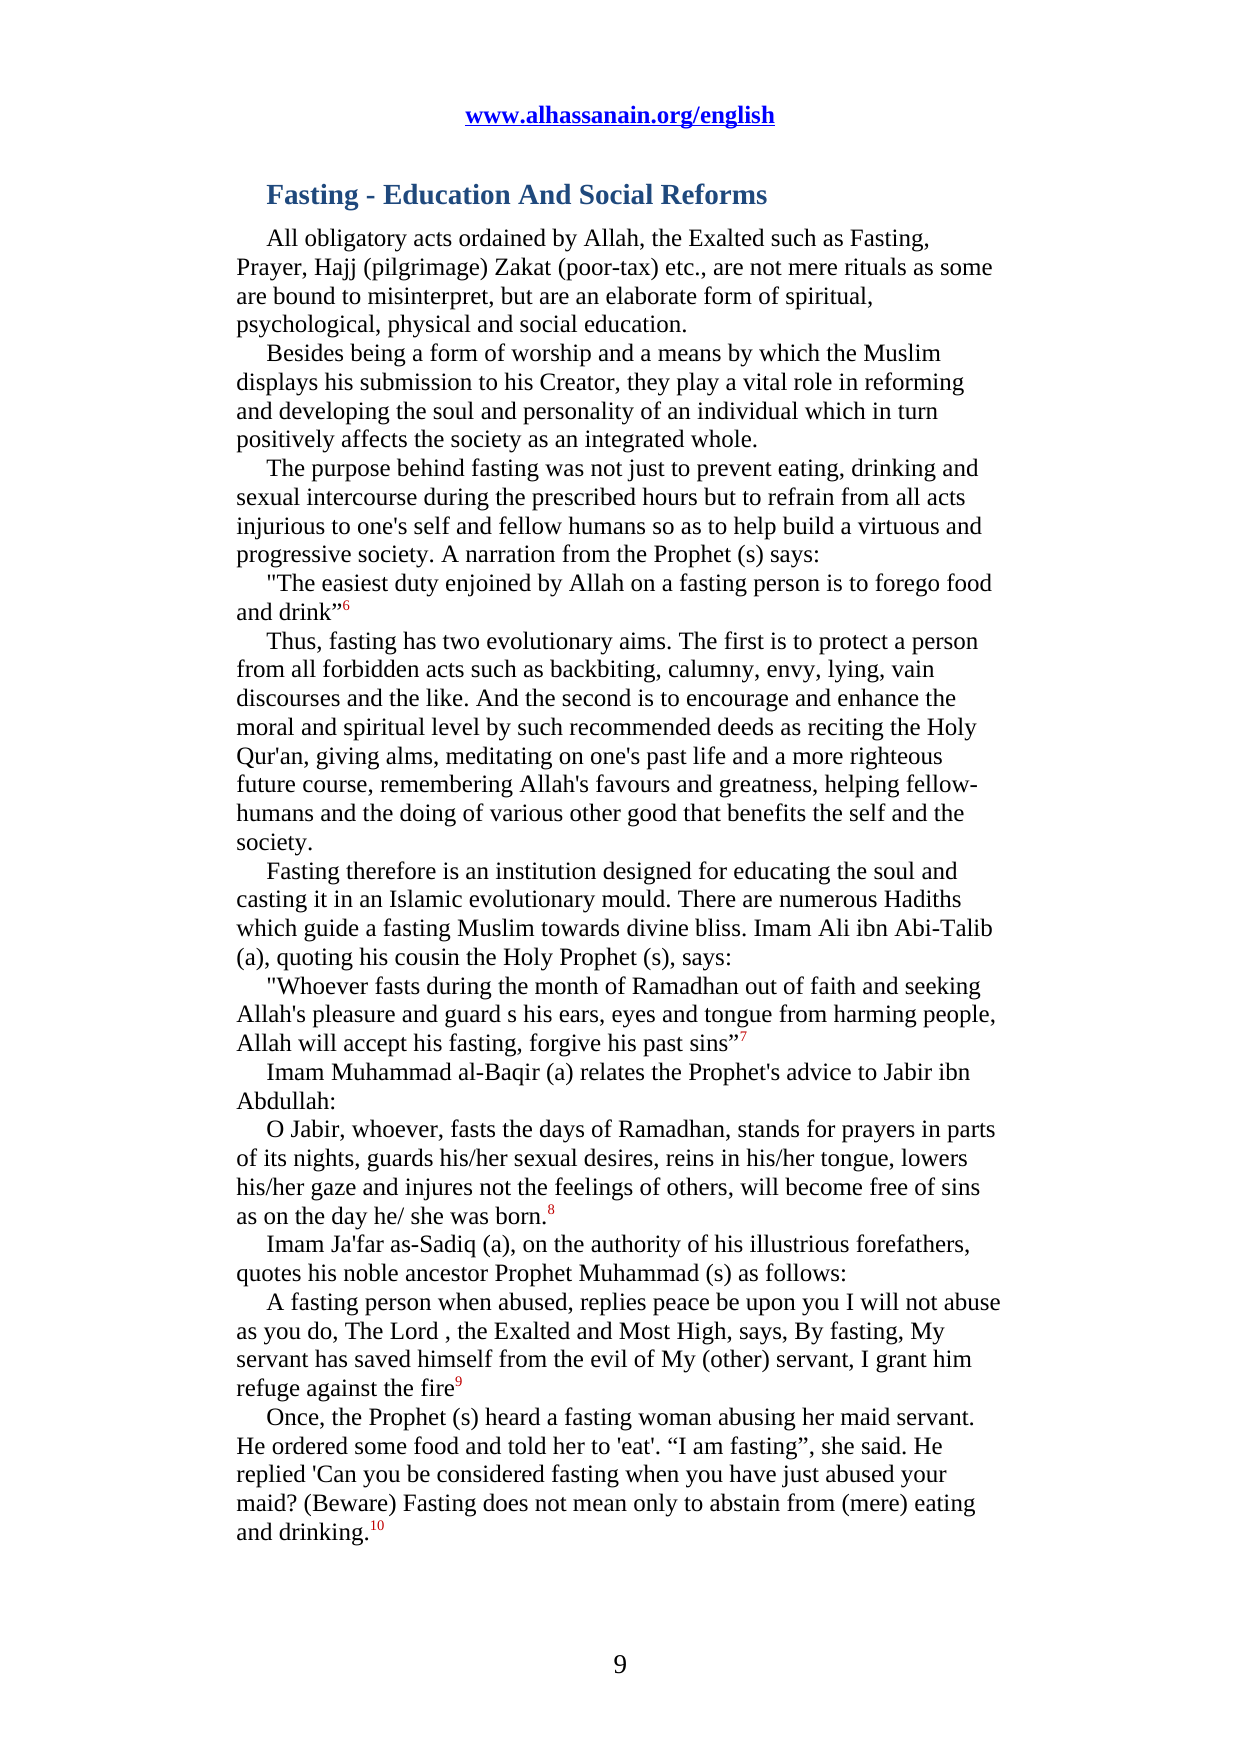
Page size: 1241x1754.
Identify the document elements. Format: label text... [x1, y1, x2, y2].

text The purpose behind fasting was not just to prevent eating, drinking and sexual intercourse during the prescribed hours but to refrain from all acts injurious to one's self and fellow humans so as to help build a virtuous and progressive society. A narration from the Prophet (s) says: [236, 453, 1004, 568]
text Imam Muhammad al-Baqir (a) relates the Prophet's advice to Jabir ibn Abdullah: [236, 1057, 1004, 1114]
text All obligatory acts ordained by Allah, the Exalted such as Fasting, Prayer, Hajj (pilgrimage) Zakat (poor-tax) etc., are not mere rituals as some are bound to misinterpret, but are an elaborate form of spiritual, psychological, physical and social education. [236, 223, 1004, 338]
text Imam Ja'far as-Sadiq (a), on the authority of his illustrious forefathers, quotes his noble ancestor Prophet Muhammad (s) as follows: [236, 1229, 1004, 1287]
text A fasting person when abused, replies peace be upon you I will not abuse as you do, The Lord , the Exalted and Most High, says, By fasting, My servant has saved himself from the evil of My (other) servant, I grant him refuge against the fire9 [236, 1287, 1004, 1402]
text O Jabir, whoever, fasts the days of Ramadhan, stands for prayers in parts of its nights, guards his/her sexual desires, reins in his/her tongue, lowers his/her gaze and injures not the feelings of others, will become free of sins as on the day he/ she was born.8 [236, 1114, 1004, 1229]
text "Whoever fasts during the month of Ramadhan out of faith and seeking Allah's pleasure and guard s his ears, eyes and tongue from harming people, Allah will accept his fasting, forgive his past sins”7 [236, 971, 1004, 1057]
subtitle Fasting - Education And Social Reforms [236, 177, 1004, 211]
text Once, the Prophet (s) heard a fasting woman abusing her maid servant. He ordered some food and told her to 'eat'. “I am fasting”, she said. He replied 'Can you be considered fasting when you have just abused your maid? (Beware) Fasting does not mean only to abstain from (mere) eating and drinking.10 [236, 1402, 1004, 1546]
text Thus, fasting has two evolutionary aims. The first is to protect a person from all forbidden acts such as backbiting, calumny, envy, lying, vain discourses and the like. And the second is to encourage and enhance the moral and spiritual level by such recommended deeds as reciting the Holy Qur'an, giving alms, meditating on one's past life and a more righteous future course, remembering Allah's favours and greatness, helping fellow-humans and the doing of various other good that benefits the self and the society. [236, 626, 1004, 856]
text "The easiest duty enjoined by Allah on a fasting person is to forego food and drink”6 [236, 568, 1004, 626]
text Fasting therefore is an institution designed for educating the soul and casting it in an Islamic evolutionary mould. There are numerous Hadiths which guide a fasting Muslim towards divine bliss. Imam Ali ibn Abi-Talib (a), quoting his cousin the Holy Prophet (s), says: [236, 856, 1004, 971]
text Besides being a form of worship and a means by which the Muslim displays his submission to his Creator, they play a vital role in reforming and developing the soul and personality of an individual which in turn positively affects the society as an integrated whole. [236, 338, 1004, 453]
